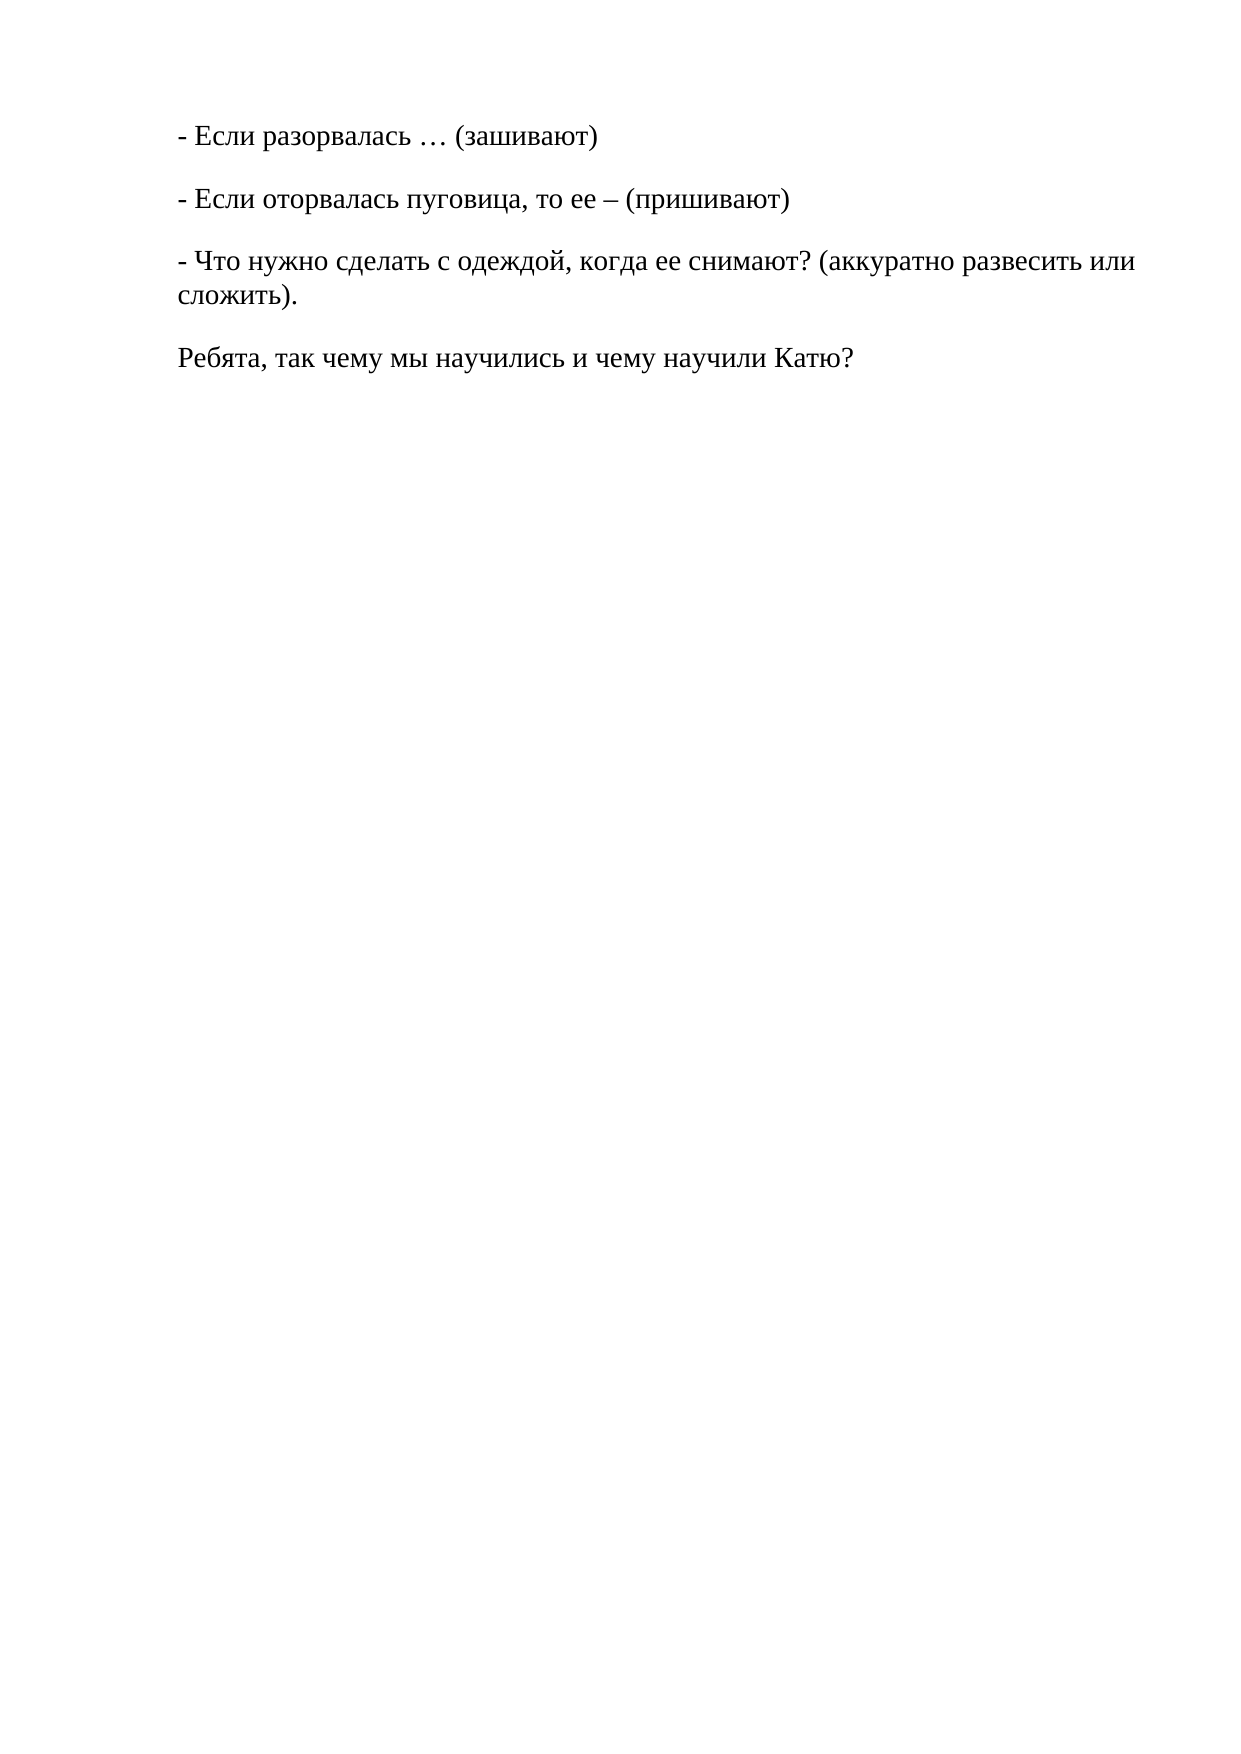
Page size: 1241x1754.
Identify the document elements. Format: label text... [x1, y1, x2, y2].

text Ребята, так чему мы научились и чему научили Катю? [177, 340, 1152, 373]
text - Если разорвалась … (зашивают) [177, 118, 1152, 152]
text - Если оторвалась пуговица, то ее – (пришивают) [177, 181, 1152, 214]
text - Что нужно сделать с одеждой, когда ее снимают? (аккуратно развесить или сложить). [177, 243, 1152, 311]
